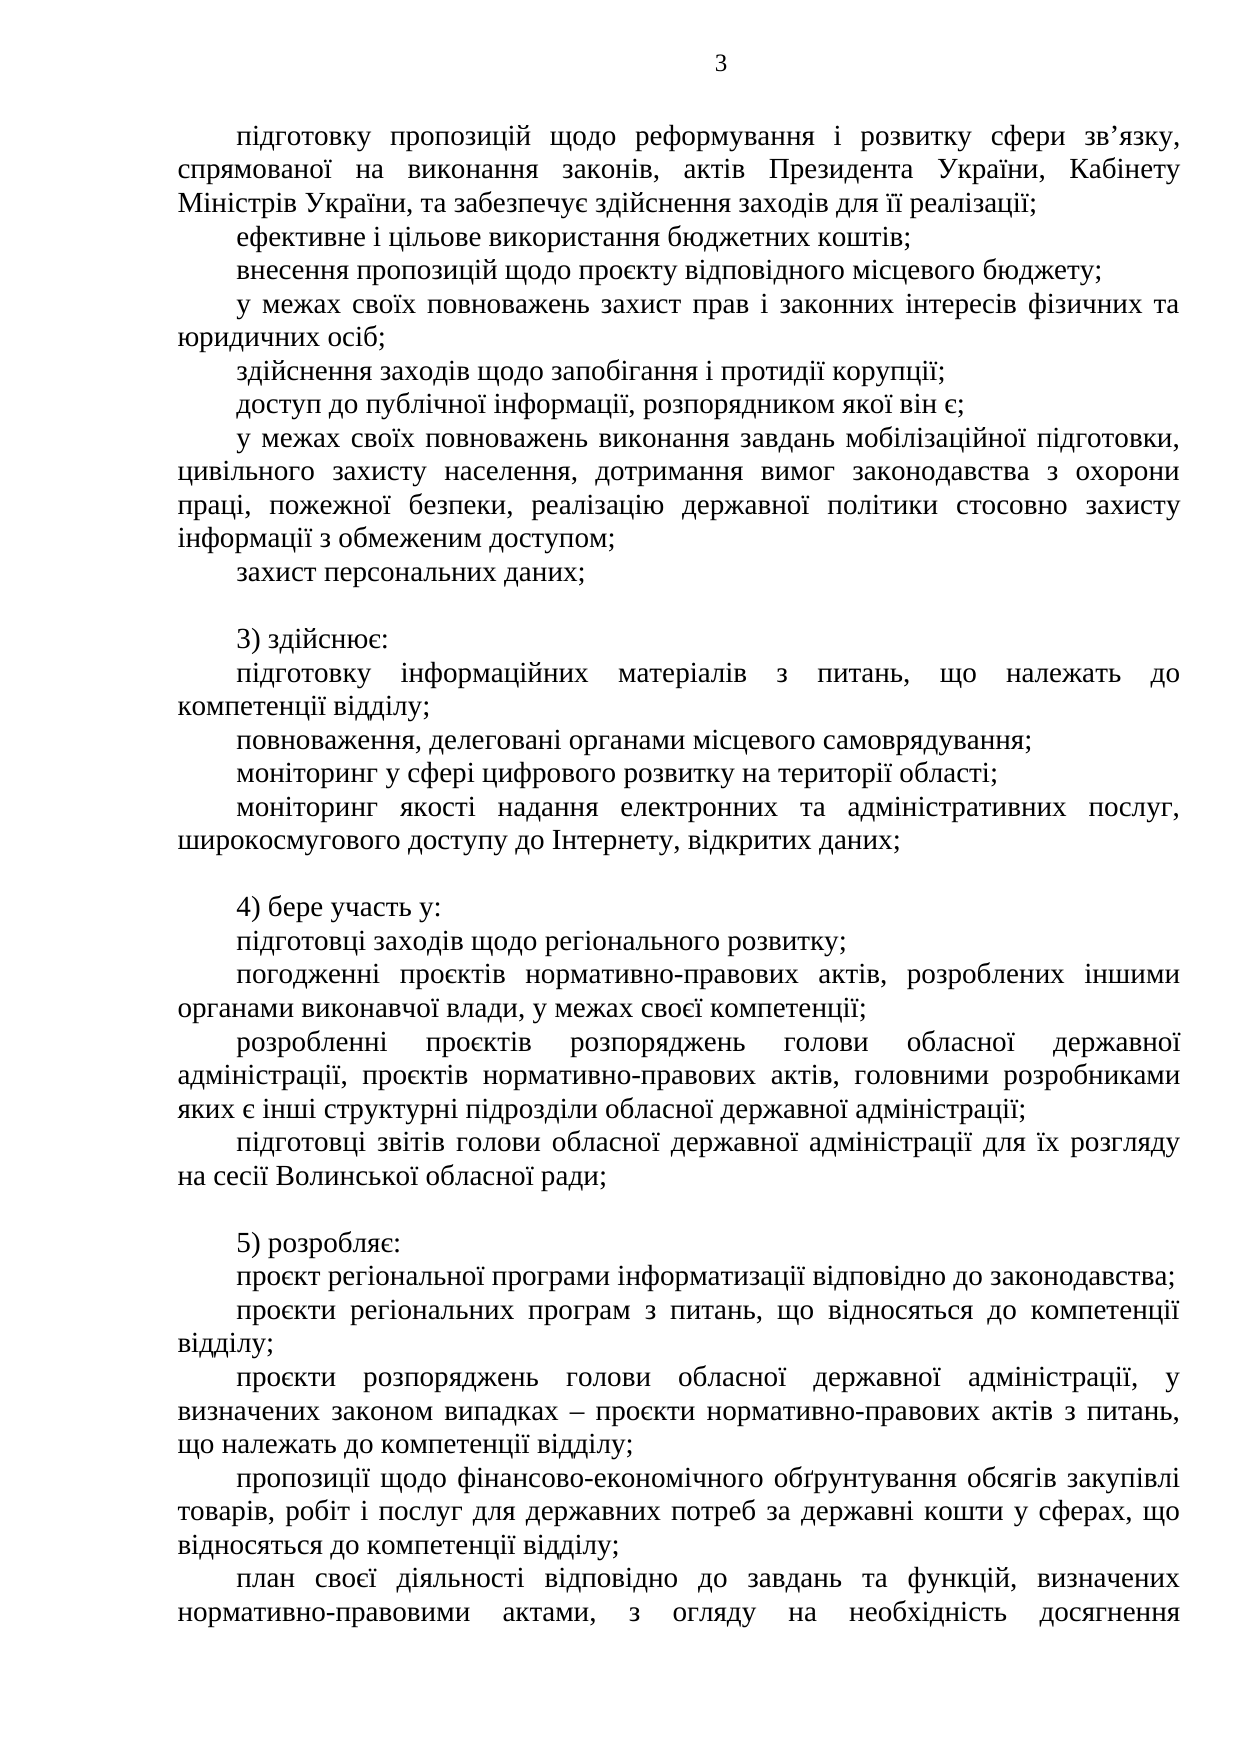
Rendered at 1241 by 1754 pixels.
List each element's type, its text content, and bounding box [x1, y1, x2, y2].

text у межах своїх повноважень захист прав і законних інтересів фізичних та юридичних осіб; [177, 286, 1181, 353]
text проєкти розпоряджень голови обласної державної адміністрації, у визначених законом випадках – проєкти нормативно-правових актів з питань, що належать до компетенції відділу; [177, 1359, 1181, 1460]
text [177, 1560, 1181, 1627]
text пропозиції щодо фінансово-економічного обґрунтування обсягів закупівлі товарів, робіт і послуг для державних потреб за державні кошти у сферах, що відносяться до компетенції відділу; [177, 1460, 1181, 1560]
text підготовку інформаційних матеріалів з питань, що належать до компетенції відділу; [177, 655, 1181, 722]
text 3) здійснює: [177, 621, 1181, 655]
text проєкти регіональних програм з питань, що відносяться до компетенції відділу; [177, 1292, 1181, 1359]
text підготовці звітів голови обласної державної адміністрації для їх розгляду на сесії Волинської обласної ради; [177, 1124, 1181, 1191]
text внесення пропозицій щодо проєкту відповідного місцевого бюджету; [177, 252, 1181, 286]
text 5) розробляє: [177, 1225, 1181, 1258]
text підготовку пропозицій щодо реформування і розвитку сфери зв’язку, спрямованої на виконання законів, актів Президента України, Кабінету Міністрів України, та забезпечує здійснення заходів для її реалізації; [177, 118, 1181, 219]
text повноваження, делеговані органами місцевого самоврядування; [177, 722, 1181, 755]
text проєкт регіональної програми інформатизації відповідно до законодавства; [177, 1258, 1181, 1292]
text розробленні проєктів розпоряджень голови обласної державної адміністрації, проєктів нормативно-правових актів, головними розробниками яких є інші структурні підрозділи обласної державної адміністрації; [177, 1024, 1181, 1124]
text у межах своїх повноважень виконання завдань мобілізаційної підготовки, цивільного захисту населення, дотримання вимог законодавства з охорони праці, пожежної безпеки, реалізацію державної політики стосовно захисту інформації з обмеженим доступом; [177, 420, 1181, 554]
text 4) бере участь у: [177, 889, 1181, 923]
text здійснення заходів щодо запобігання і протидії корупції; [177, 353, 1181, 386]
text погодженні проєктів нормативно-правових актів, розроблених іншими органами виконавчої влади, у межах своєї компетенції; [177, 957, 1181, 1024]
text доступ до публічної інформації, розпорядником якої він є; [177, 386, 1181, 420]
text захист персональних даних; [177, 554, 1181, 588]
text ефективне і цільове використання бюджетних коштів; [177, 219, 1181, 252]
text підготовці заходів щодо регіонального розвитку; [177, 923, 1181, 957]
text моніторинг у сфері цифрового розвитку на території області; [177, 755, 1181, 789]
text моніторинг якості надання електронних та адміністративних послуг, широкосмугового доступу до Інтернету, відкритих даних; [177, 789, 1181, 856]
